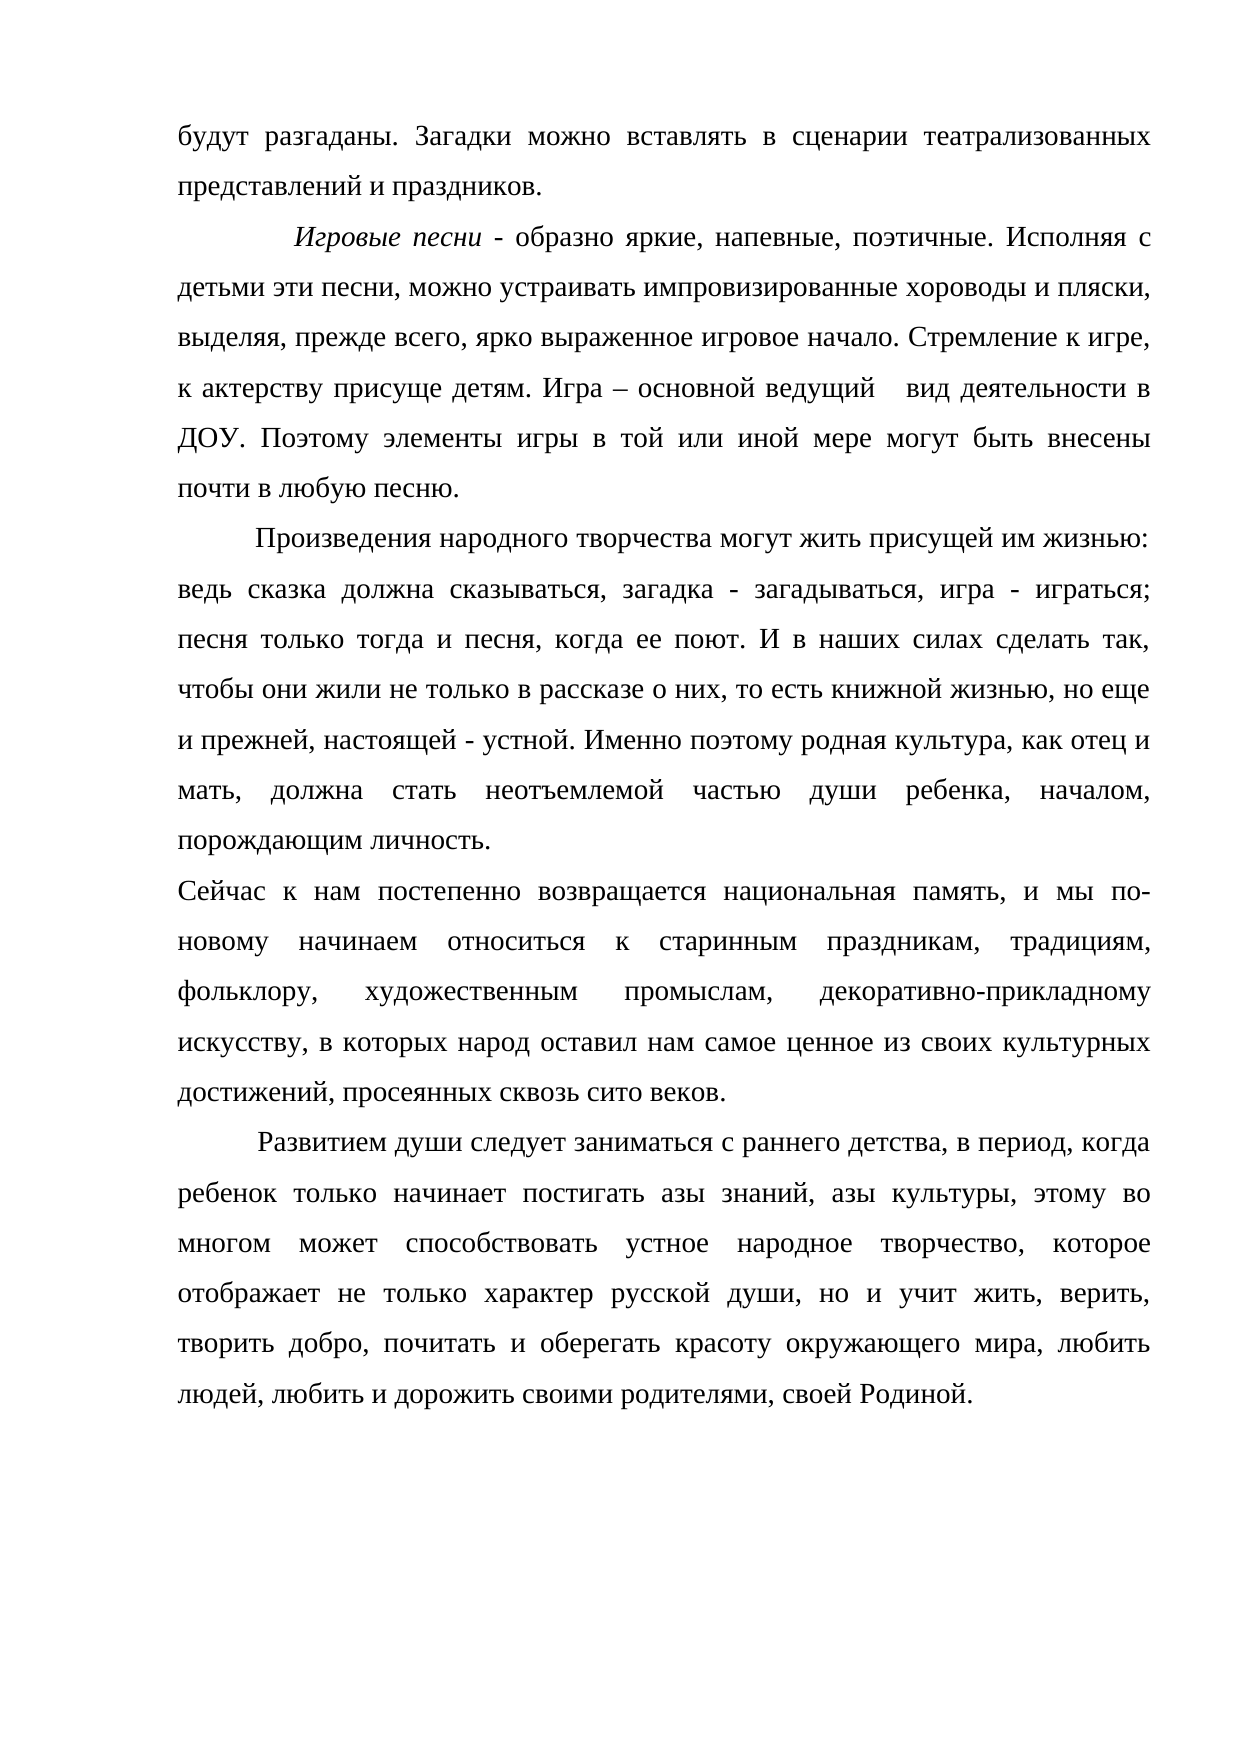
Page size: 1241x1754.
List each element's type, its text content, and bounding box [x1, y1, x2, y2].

text Сейчас к нам постепенно возвращается национальная память, и мы по-новому начинаем относиться к старинным праздникам, традициям, фольклору, художественным промыслам, декоративно-прикладному искусству, в которых народ оставил нам самое ценное из своих культурных достижений, просеянных сквозь сито веков. [177, 873, 1152, 1108]
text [177, 118, 1152, 202]
text Произведения народного творчества могут жить присущей им жизнью: ведь сказка должна сказываться, загадка - загадываться, игра - играться; песня только тогда и песня, когда ее поют. И в наших силах сделать так, чтобы они жили не только в рассказе о них, то есть книжной жизнью, но еще и прежней, настоящей - устной. Именно поэтому родная культура, как отец и мать, должна стать неотъемлемой частью души ребенка, началом, порождающим личность. [177, 521, 1152, 856]
text Развитием души следует заниматься с раннего детства, в период, когда ребенок только начинает постигать азы знаний, азы культуры, этому во многом может способствовать устное народное творчество, которое отображает не только характер русской души, но и учит жить, верить, творить добро, почитать и оберегать красоту окружающего мира, любить людей, любить и дорожить своими родителями, своей Родиной. [177, 1124, 1152, 1409]
text Игровые песни - образно яркие, напевные, поэтичные. Исполняя с детьми эти песни, можно устраивать импровизированные хороводы и пляски, выделяя, прежде всего, ярко выраженное игровое начало. Стремление к игре, к актерству присуще детям. Игра – основной ведущий вид деятельности в ДОУ. Поэтому элементы игры в той или иной мере могут быть внесены почти в любую песню. [177, 219, 1152, 504]
